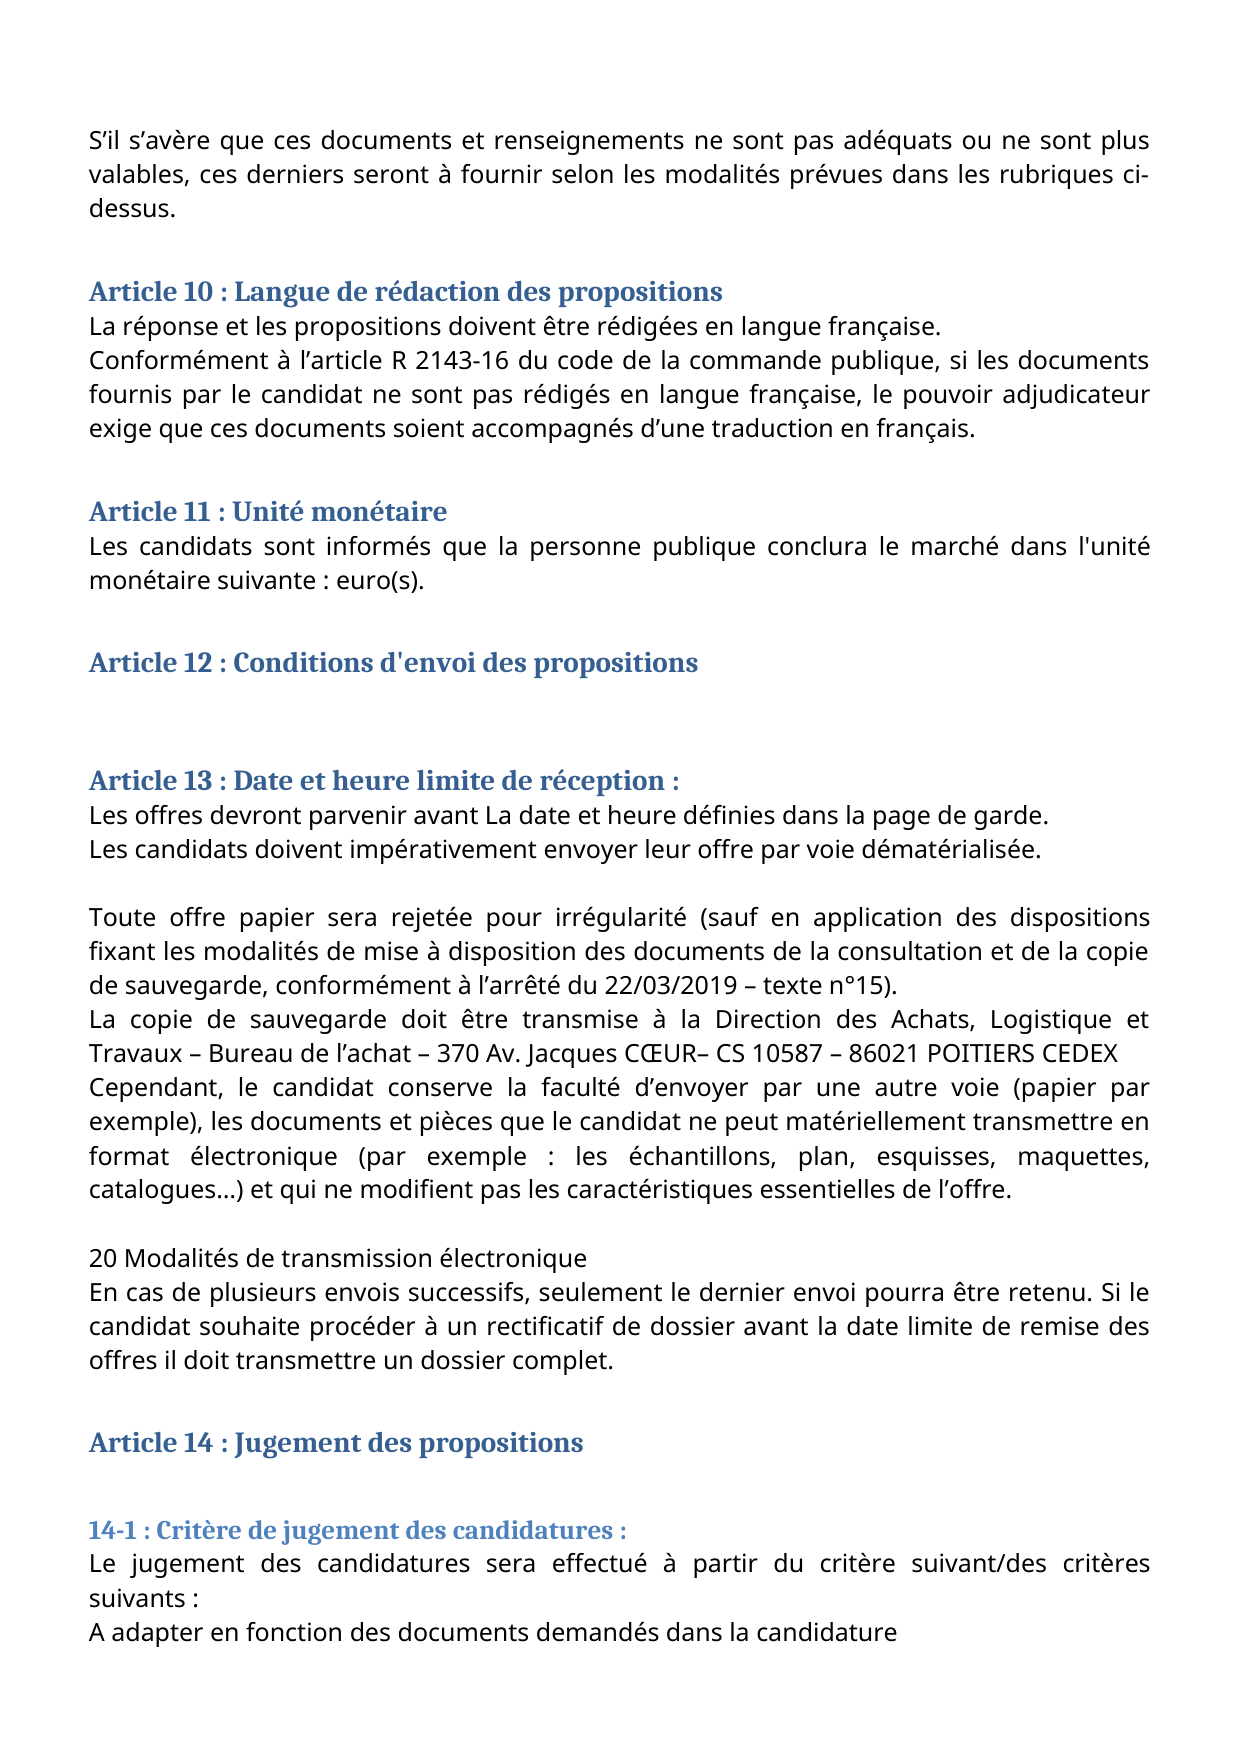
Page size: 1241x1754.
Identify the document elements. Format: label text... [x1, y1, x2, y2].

text S’il s’avère que ces documents et renseignements ne sont pas adéquats ou ne sont plus valables, ces derniers seront à fournir selon les modalités prévues dans les rubriques ci-dessus. [89, 123, 1152, 225]
text Les candidats doivent impérativement envoyer leur offre par voie dématérialisée. [89, 832, 1152, 866]
text Le jugement des candidatures sera effectué à partir du critère suivant/des critères suivants : [89, 1546, 1152, 1614]
subtitle Article 12 : Conditions d'envoi des propositions [89, 646, 1152, 680]
subtitle Article 13 : Date et heure limite de réception : [89, 764, 1152, 797]
text A adapter en fonction des documents demandés dans la candidature [89, 1614, 1152, 1648]
text La réponse et les propositions doivent être rédigées en langue française. [89, 308, 1152, 342]
text La copie de sauvegarde doit être transmise à la Direction des Achats, Logistique et Travaux – Bureau de l’achat – 370 Av. Jacques CŒUR– CS 10587 – 86021 POITIERS CEDEX [89, 1002, 1152, 1070]
text Les offres devront parvenir avant La date et heure définies dans la page de garde. [89, 797, 1152, 832]
text Cependant, le candidat conserve la faculté d’envoyer par une autre voie (papier par exemple), les documents et pièces que le candidat ne peut matériellement transmettre en format électronique (par exemple : les échantillons, plan, esquisses, maquettes, catalogues…) et qui ne modifient pas les caractéristiques essentielles de l’offre. [89, 1070, 1152, 1206]
subtitle Article 10 : Langue de rédaction des propositions [89, 275, 1152, 308]
subtitle Article 11 : Unité monétaire [89, 495, 1152, 528]
text 20 Modalités de transmission électronique [89, 1240, 1152, 1274]
text Conformément à l’article R 2143-16 du code de la commande publique, si les documents fournis par le candidat ne sont pas rédigés en langue française, le pouvoir adjudicateur exige que ces documents soient accompagnés d’une traduction en français. [89, 342, 1152, 445]
text Les candidats sont informés que la personne publique conclura le marché dans l'unité monétaire suivante : euro(s). [89, 528, 1152, 596]
subtitle 14-1 : Critère de jugement des candidatures : [89, 1515, 1152, 1546]
text Toute offre papier sera rejetée pour irrégularité (sauf en application des dispositions fixant les modalités de mise à disposition des documents de la consultation et de la copie de sauvegarde, conformément à l’arrêté du 22/03/2019 – texte n°15). [89, 900, 1152, 1002]
text En cas de plusieurs envois successifs, seulement le dernier envoi pourra être retenu. Si le candidat souhaite procéder à un rectificatif de dossier avant la date limite de remise des offres il doit transmettre un dossier complet. [89, 1274, 1152, 1377]
subtitle Article 14 : Jugement des propositions [89, 1427, 1152, 1460]
